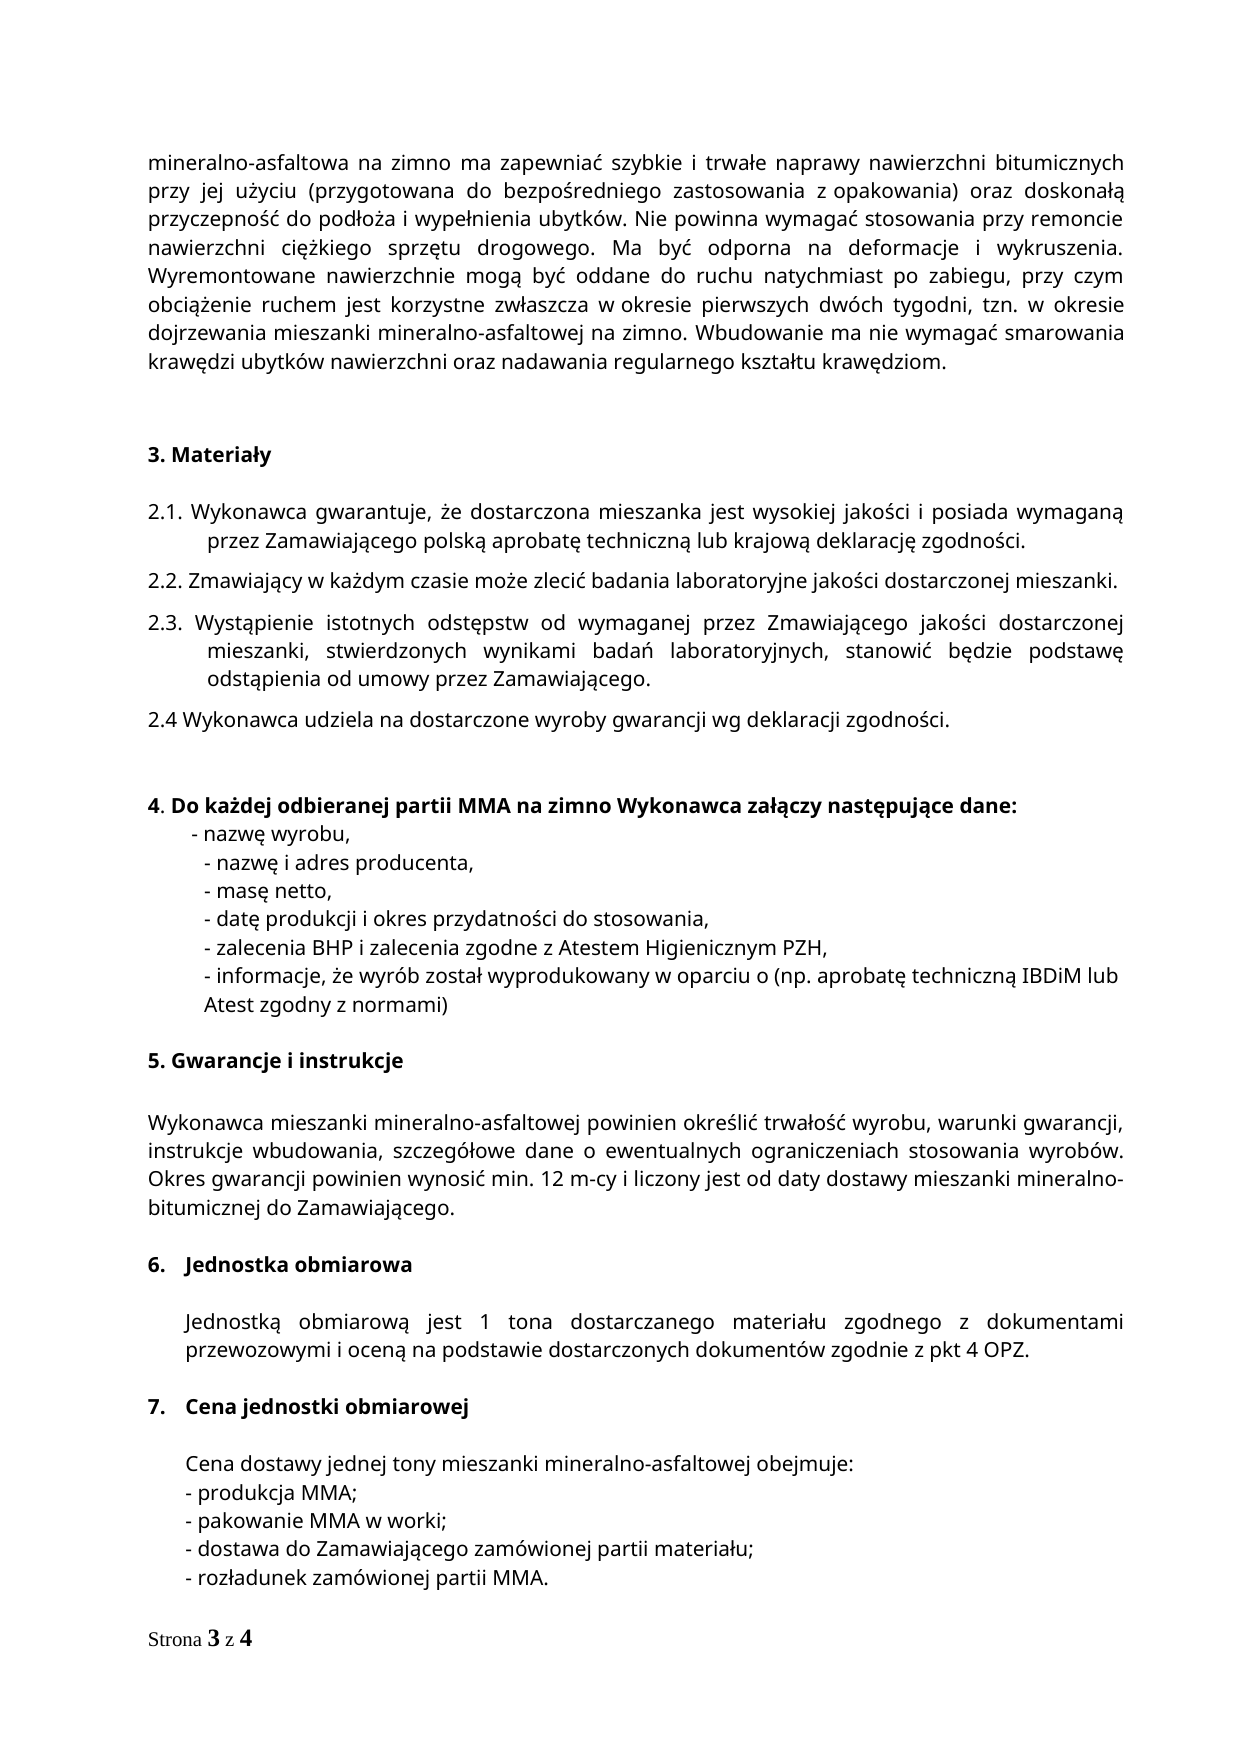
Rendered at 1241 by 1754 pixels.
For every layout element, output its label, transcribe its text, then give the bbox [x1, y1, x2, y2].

text - masę netto, [204, 876, 1125, 904]
text - nazwę wyrobu, [148, 819, 1125, 848]
list - produkcja MMA; [185, 1478, 1125, 1506]
subtitle Wykonawca mieszanki mineralno-asfaltowej powinien określić trwałość wyrobu, warunki gwarancji, instrukcje wbudowania, szczegółowe dane o ewentualnych ograniczeniach stosowania wyrobów. Okres gwarancji powinien wynosić min. 12 m-cy i liczony jest od daty dostawy mieszanki mineralno-bitumicznej do Zamawiającego. [148, 1108, 1125, 1221]
list - dostawa do Zamawiającego zamówionej partii materiału; [185, 1534, 1125, 1563]
text 5. Gwarancje i instrukcje [148, 1047, 1125, 1075]
list Jednostką obmiarową jest 1 tona dostarczanego materiału zgodnego z dokumentami przewozowymi i oceną na podstawie dostarczonych dokumentów zgodnie z pkt 4 OPZ. [185, 1307, 1125, 1364]
list - rozładunek zamówionej partii MMA. [185, 1563, 1125, 1591]
list - pakowanie MMA w worki; [185, 1506, 1125, 1534]
text 2.4 Wykonawca udziela na dostarczone wyroby gwarancji wg deklaracji zgodności. [148, 705, 1125, 734]
text - zalecenia BHP i zalecenia zgodne z Atestem Higienicznym PZH, [204, 933, 1125, 961]
text 4. Do każdej odbieranej partii MMA na zimno Wykonawca załączy następujące dane: [148, 791, 1125, 819]
text 2.1. Wykonawca gwarantuje, że dostarczona mieszanka jest wysokiej jakości i posiada wymaganą przez Zamawiającego polską aprobatę techniczną lub krajową deklarację zgodności. [148, 497, 1125, 554]
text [148, 148, 1125, 375]
text - datę produkcji i okres przydatności do stosowania, [204, 904, 1125, 933]
list Jednostka obmiarowa [148, 1250, 1125, 1279]
text - nazwę i adres producenta, [204, 848, 1125, 876]
text 3. Materiały [148, 440, 1125, 469]
list Cena jednostki obmiarowej [148, 1392, 1125, 1421]
text 2.2. Zmawiający w każdym czasie może zlecić badania laboratoryjne jakości dostarczonej mieszanki. [148, 567, 1125, 595]
text - informacje, że wyrób został wyprodukowany w oparciu o (np. aprobatę techniczną IBDiM lub Atest zgodny z normami) [204, 961, 1125, 1018]
list Cena dostawy jednej tony mieszanki mineralno-asfaltowej obejmuje: [185, 1449, 1125, 1478]
text 2.3. Wystąpienie istotnych odstępstw od wymaganej przez Zmawiającego jakości dostarczonej mieszanki, stwierdzonych wynikami badań laboratoryjnych, stanowić będzie podstawę odstąpienia od umowy przez Zamawiającego. [148, 608, 1125, 693]
